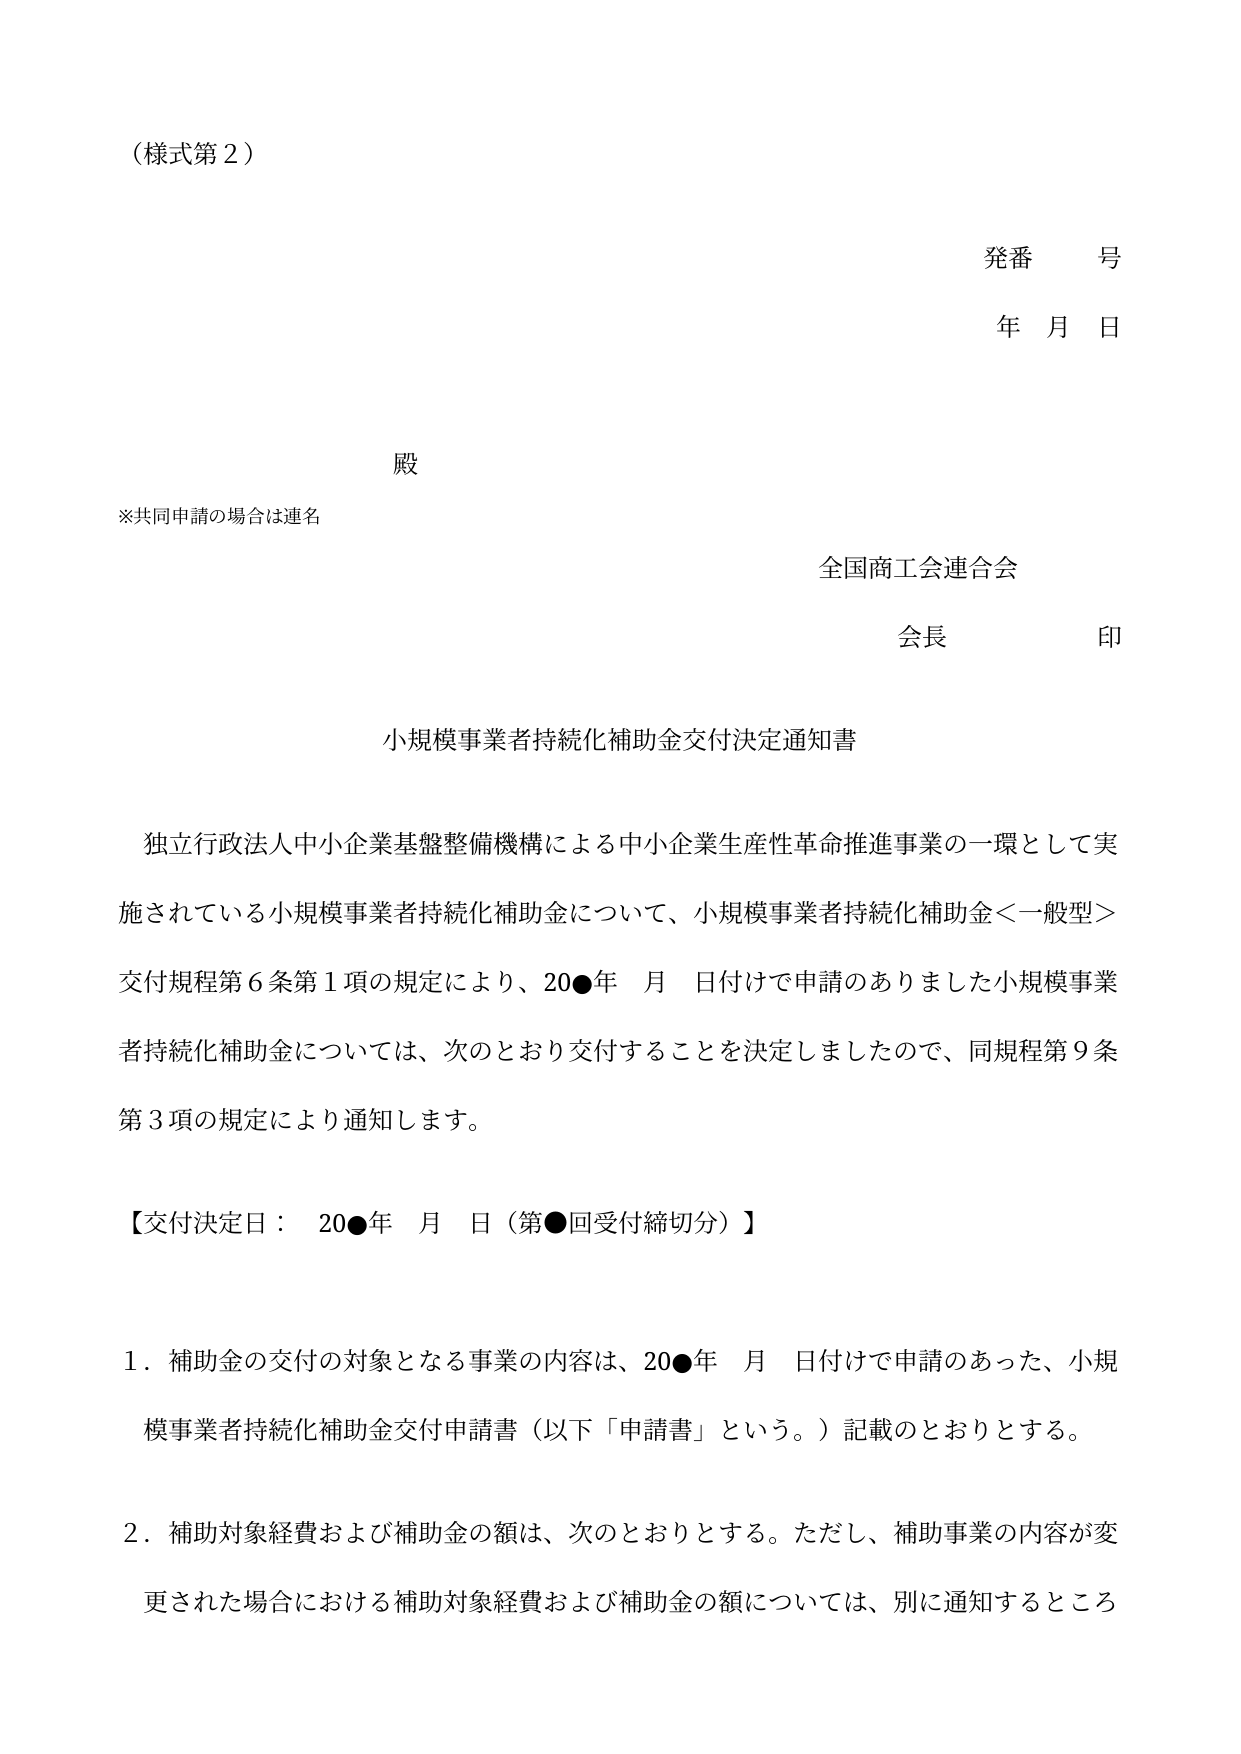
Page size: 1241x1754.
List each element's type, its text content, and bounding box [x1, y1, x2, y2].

text 【交付決定日： 20●年 月 日（第●回受付締切分）】 [118, 1187, 1122, 1256]
text 模事業者持続化補助金交付申請書（以下「申請書」という。）記載のとおりとする。 [118, 1394, 1122, 1463]
text （様式第２） [118, 118, 1122, 187]
text 独立行政法人中小企業基盤整備機構による中小企業生産性革命推進事業の一環として実施されている小規模事業者持続化補助金について、小規模事業者持続化補助金＜一般型＞交付規程第６条第１項の規定により、20●年 月 日付けで申請のありました小規模事業者持続化補助金については、次のとおり交付することを決定しましたので、同規程第９条第３項の規定により通知します。 [118, 808, 1122, 1153]
text ２．補助対象経費および補助金の額は、次のとおりとする。ただし、補助事業の内容が変 [118, 1498, 1122, 1567]
text 全国商工会連合会 [118, 532, 1122, 601]
text 発番 号 [118, 222, 1122, 291]
text 年 月 日 [118, 291, 1122, 360]
text 更された場合における補助対象経費および補助金の額については、別に通知するところ [118, 1567, 1122, 1636]
text １．補助金の交付の対象となる事業の内容は、20●年 月 日付けで申請のあった、小規 [118, 1325, 1122, 1394]
text 小規模事業者持続化補助金交付決定通知書 [118, 704, 1122, 773]
text 会長 印 [118, 601, 1122, 670]
text ※共同申請の場合は連名 [118, 498, 1122, 532]
text 殿 [118, 429, 1122, 498]
